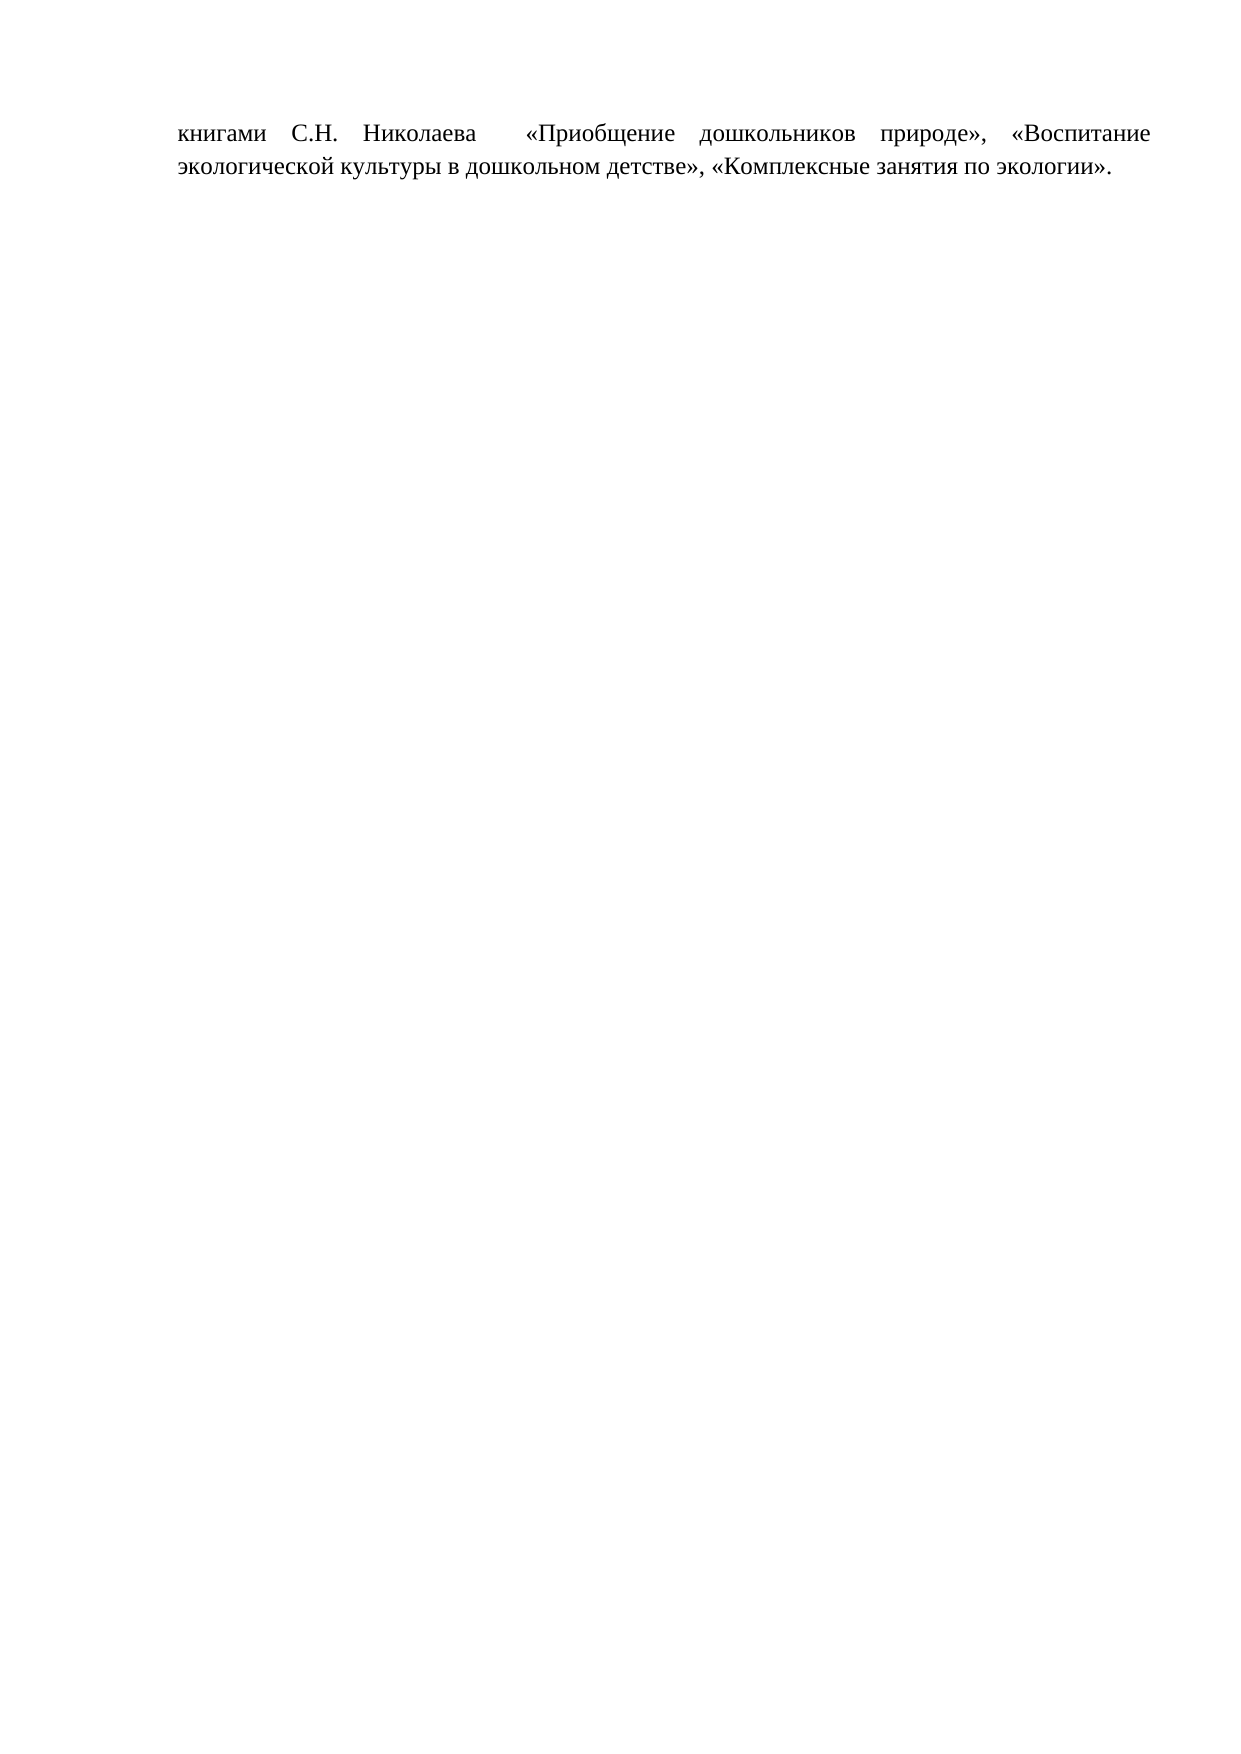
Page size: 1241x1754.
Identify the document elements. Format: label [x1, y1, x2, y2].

text [177, 118, 1152, 180]
